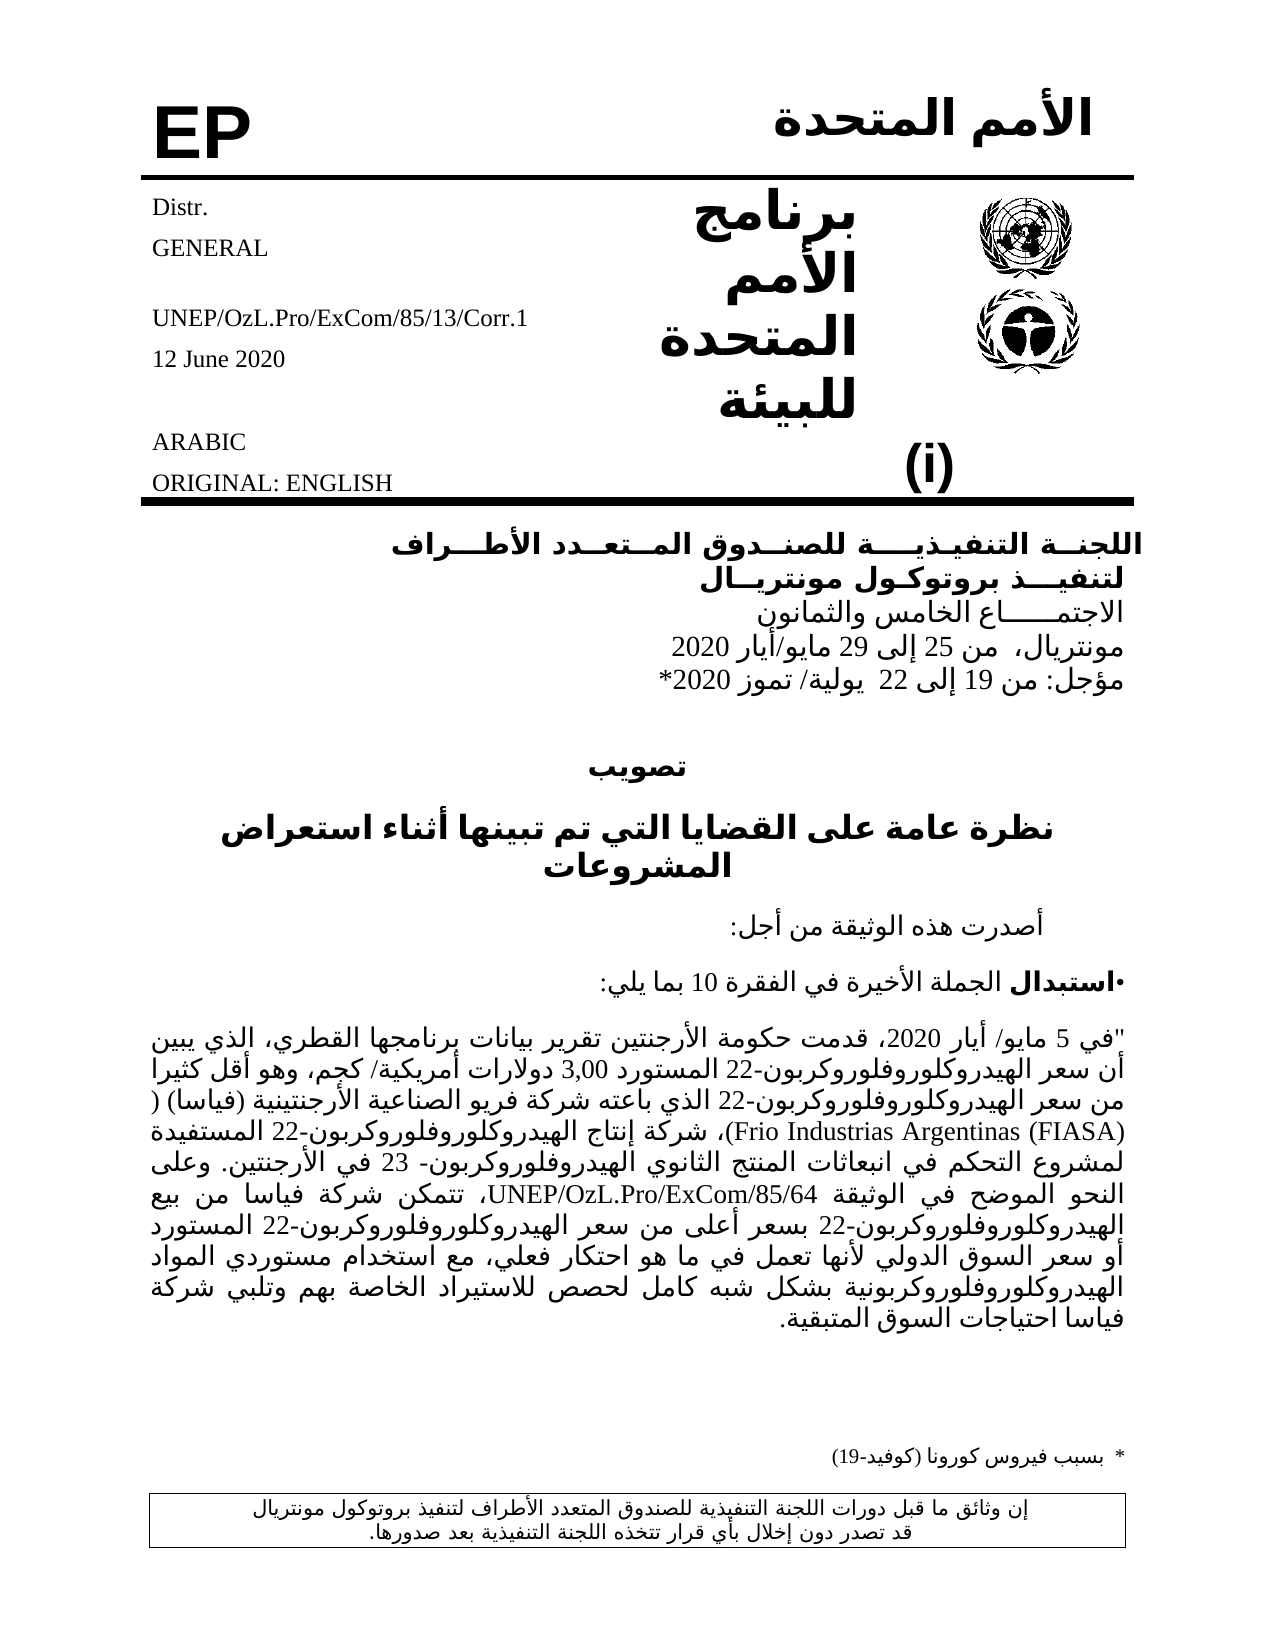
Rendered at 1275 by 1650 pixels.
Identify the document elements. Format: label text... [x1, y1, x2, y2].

table_header الأمم المتحدة [600, 89, 1134, 175]
picture [973, 285, 1082, 377]
list تصويب [150, 749, 1125, 783]
subtitle مونتريال، من 25 إلى 29 مايو/أيار 2020 [150, 629, 1124, 662]
list "في 5 مايو/ أيار 2020، قدمت حكومة الأرجنتين تقرير بيانات برنامجها القطري، الذي يبين أن سعر الهيدروكلوروفلوروكربون-22 المستورد 3,00 دولارات أمريكية/ كجم، وهو أقل كثيرا من سعر الهيدروكلوروفلوروكربون-22 الذي باعته شركة فريو الصناعية الأرجنتينية (فياسا) (Frio Industrias Argentinas (FIASA))، شركة إنتاج الهيدروكلوروفلوروكربون-22 المستفيدة لمشروع التحكم في انبعاثات المنتج الثانوي الهيدروفلوروكربون- 23 في الأرجنتين. وعلى النحو الموضح في الوثيقة UNEP/OzL.Pro/ExCom/85/64، تتمكن شركة فياسا من بيع الهيدروكلوروفلوروكربون-22 بسعر أعلى من سعر الهيدروكلوروفلوروكربون-22 المستورد أو سعر السوق الدولي لأنها تعمل في ما هو احتكار فعلي، مع استخدام مستوردي المواد الهيدروكلوروفلوروكربونية بشكل شبه كامل لحصص للاستيراد الخاصة بهم وتلبي شركة فياسا احتياجات السوق المتبقية. [150, 1022, 1125, 1333]
table_cell [918, 180, 1134, 497]
list نظرة عامة على القضايا التي تم تبينها أثناء استعراض المشروعات [150, 808, 1125, 885]
list أصدرت هذه الوثيقة من أجل: [150, 910, 1125, 941]
table_cell Distr. GENERAL UNEP/OzL.Pro/ExCom/85/13/Corr.1 12 June 2020 ARABIC ORIGINAL: ENGLISH [141, 180, 563, 497]
table_header EP [141, 89, 600, 175]
text لتنفيـــذ بروتوكـول مونتريــال [150, 561, 1125, 595]
table_cell برنامج الأمم المتحدة للبيئة ل [564, 180, 918, 497]
subtitle مؤجل: من 19 إلى 22 يولية/ تموز 2020* [150, 662, 1124, 696]
text اللجنــة التنفيـذيــــة للصنــدوق المــتعــدد الأطـــراف [150, 527, 1125, 561]
text الاجتمــــــاع الخامس والثمانون [150, 595, 1124, 629]
list استبدال الجملة الأخيرة في الفقرة 10 بما يلي: [150, 966, 1116, 997]
